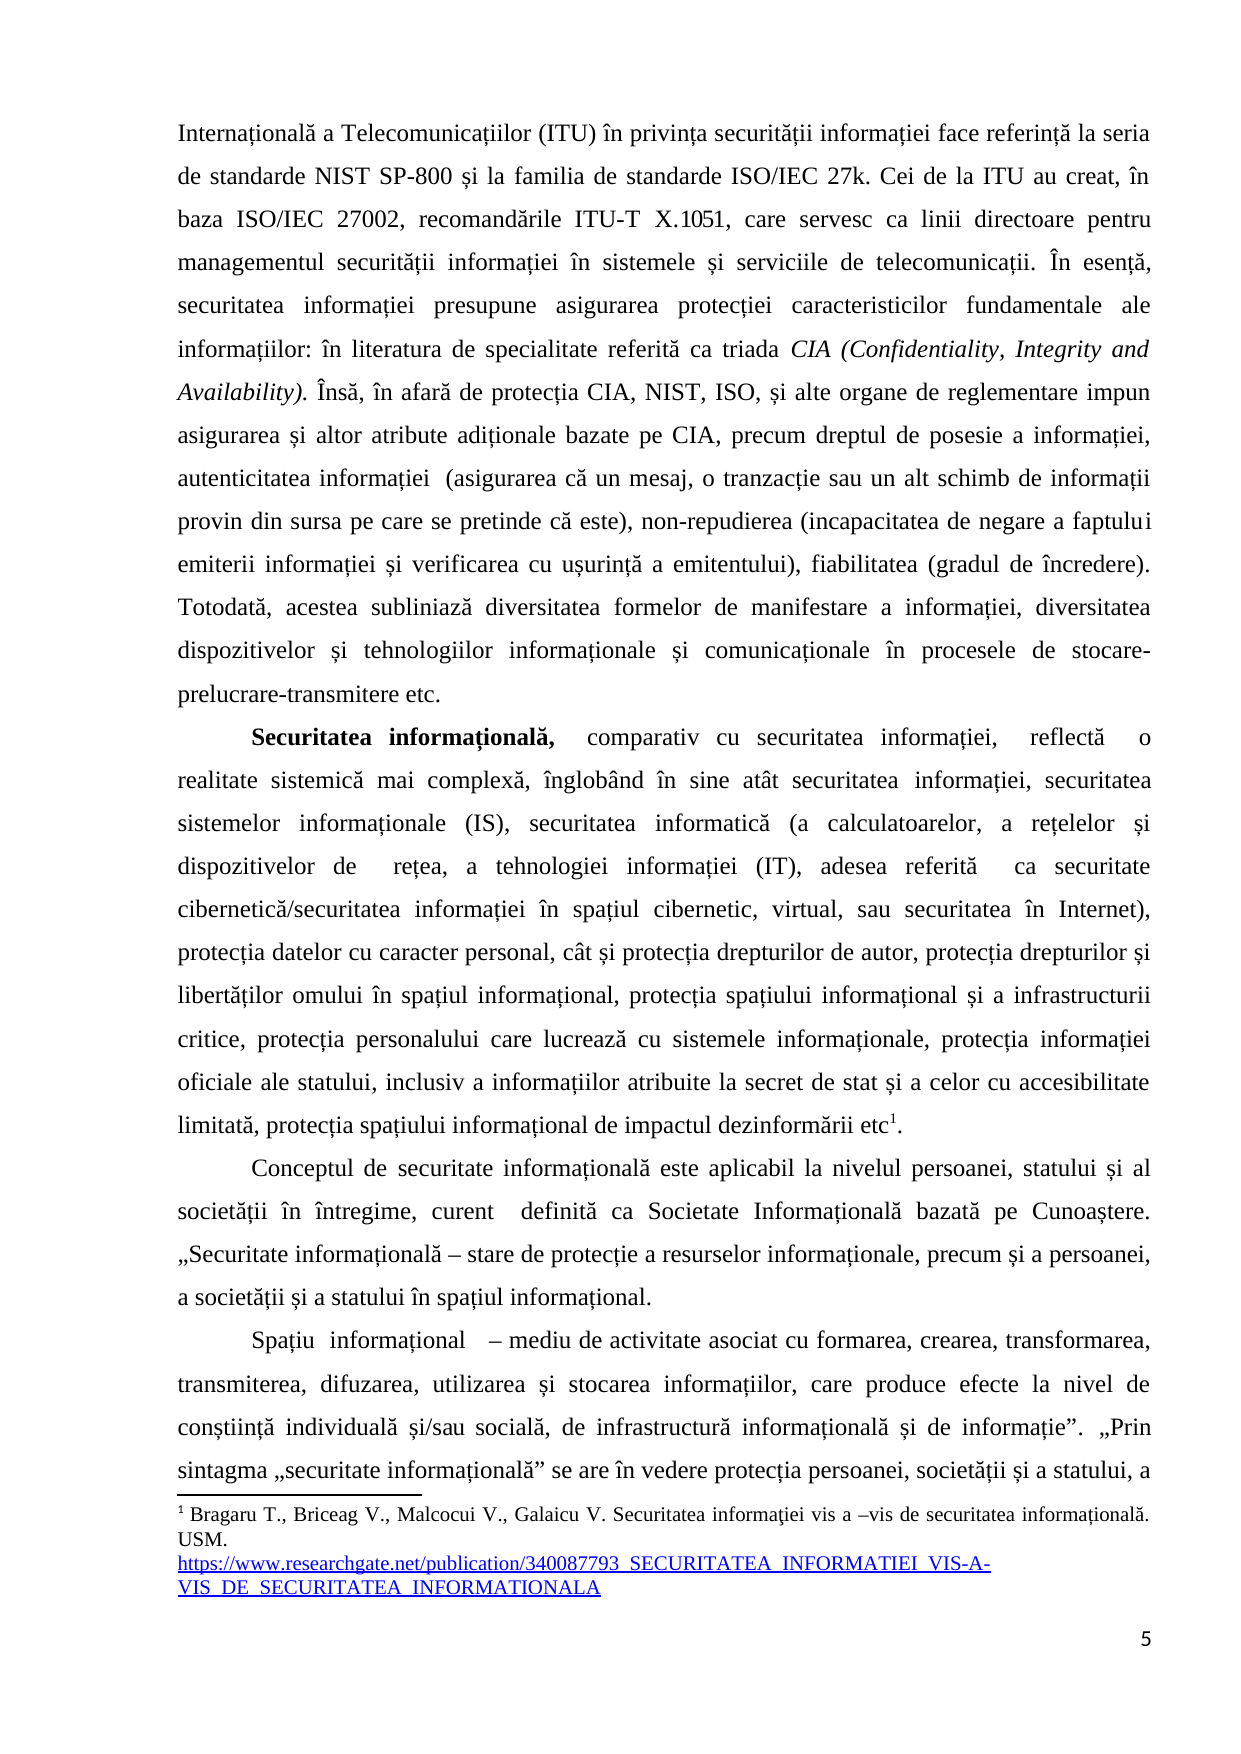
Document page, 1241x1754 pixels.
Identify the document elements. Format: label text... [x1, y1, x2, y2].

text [177, 1326, 1152, 1484]
text Conceptul de securitate informațională este aplicabil la nivelul persoanei, statului și al societății în întregime, curent definită ca Societate Informațională bazată pe Cunoaștere. „Securitate informațională – stare de protecție a resurselor informaționale, precum și a persoanei, a societății și a statului în spațiul informațional. [177, 1153, 1152, 1311]
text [177, 118, 1152, 707]
text Securitatea informațională, comparativ cu securitatea informației, reflectă o realitate sistemică mai complexă, înglobând în sine atât securitatea informației, securitatea sistemelor informaționale (IS), securitatea informatică (a calculatoarelor, a rețelelor și dispozitivelor de rețea, a tehnologiei informației (IT), adesea referită ca securitate cibernetică/securitatea informației în spațiul cibernetic, virtual, sau securitatea în Internet), protecția datelor cu caracter personal, cât și protecția drepturilor de autor, protecția drepturilor și libertăților omului în spațiul informațional, protecția spațiului informațional și a infrastructurii critice, protecția personalului care lucrează cu sistemele informaționale, protecția informației oficiale ale statului, inclusiv a informațiilor atribuite la secret de stat și a celor cu accesibilitate limitată, protecția spațiului informațional de impactul dezinformării etc. [177, 722, 1152, 1139]
